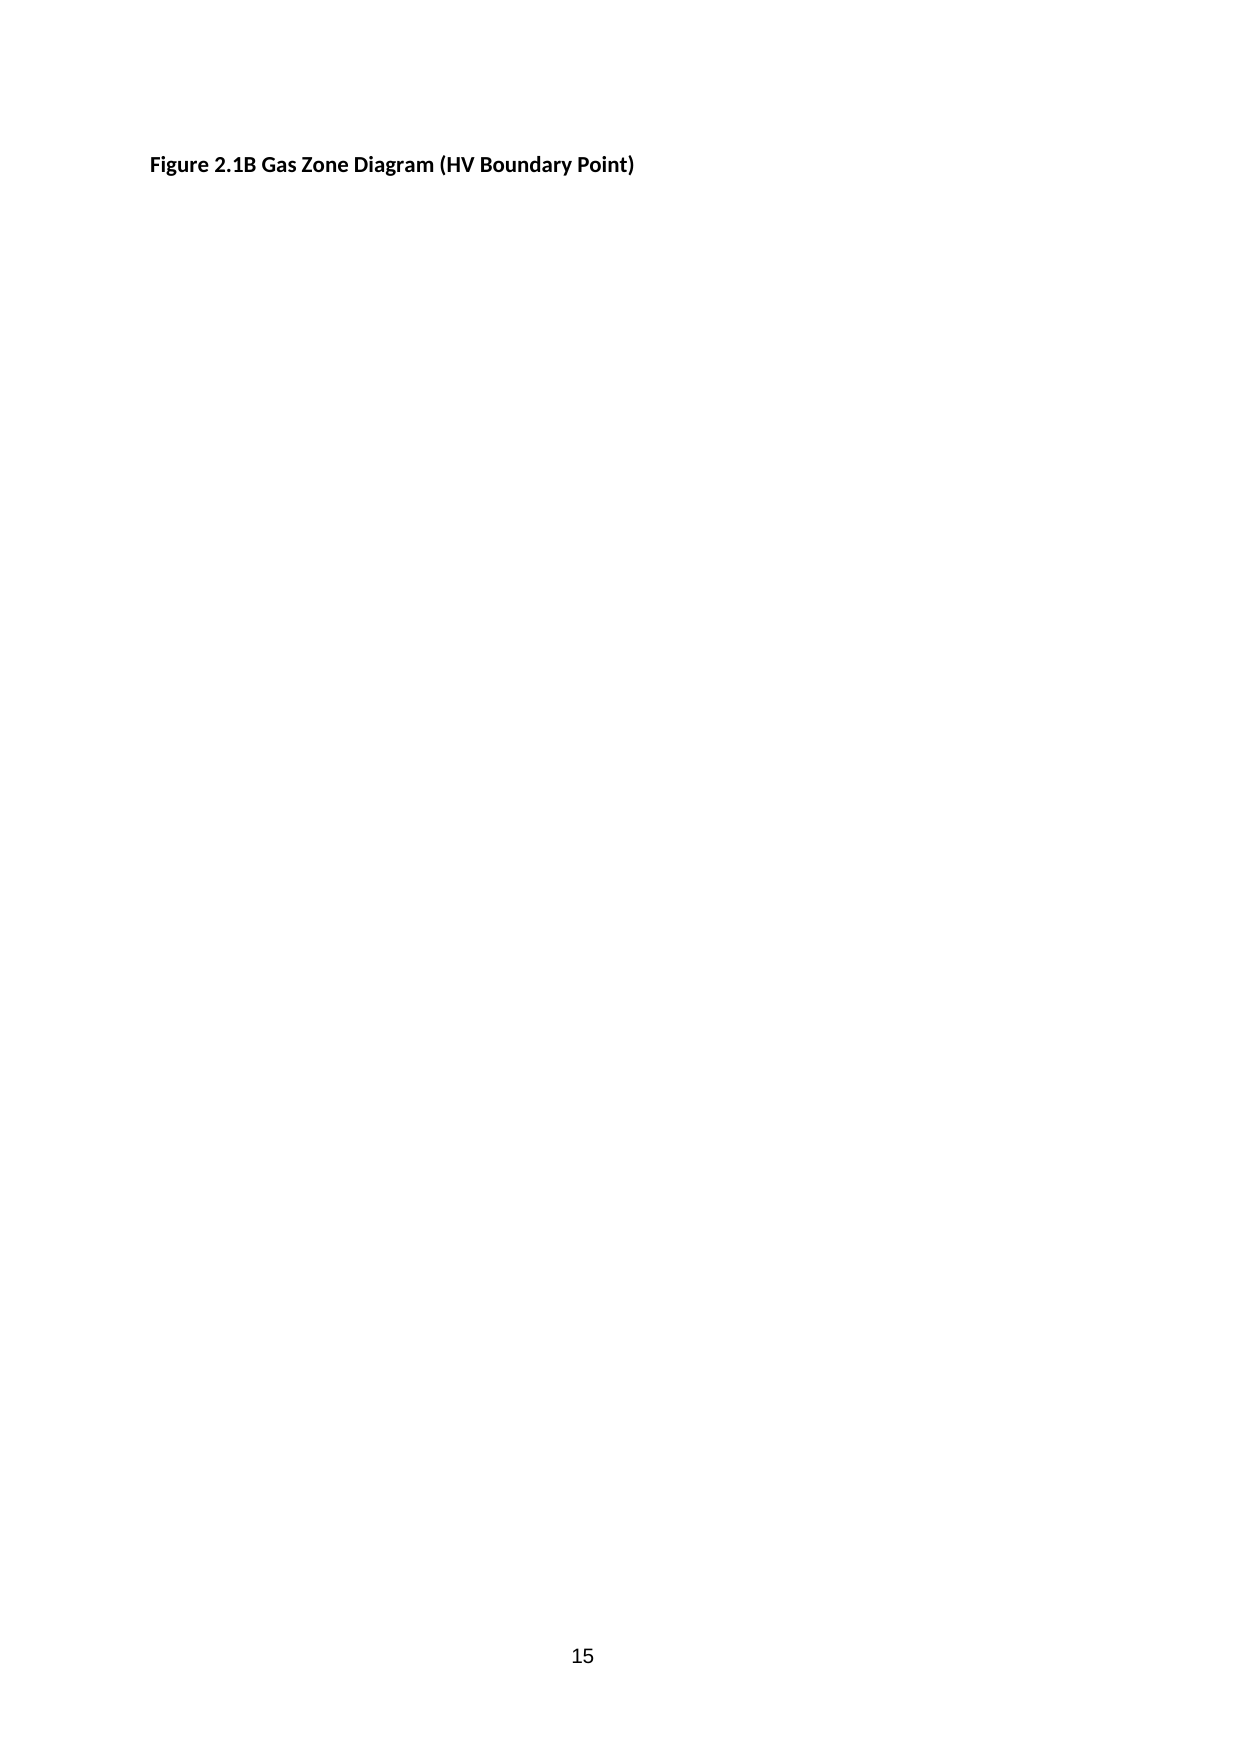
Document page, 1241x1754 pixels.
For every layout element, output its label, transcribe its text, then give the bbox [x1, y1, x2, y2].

text Figure 2.1B Gas Zone Diagram (HV Boundary Point) [150, 150, 1090, 178]
